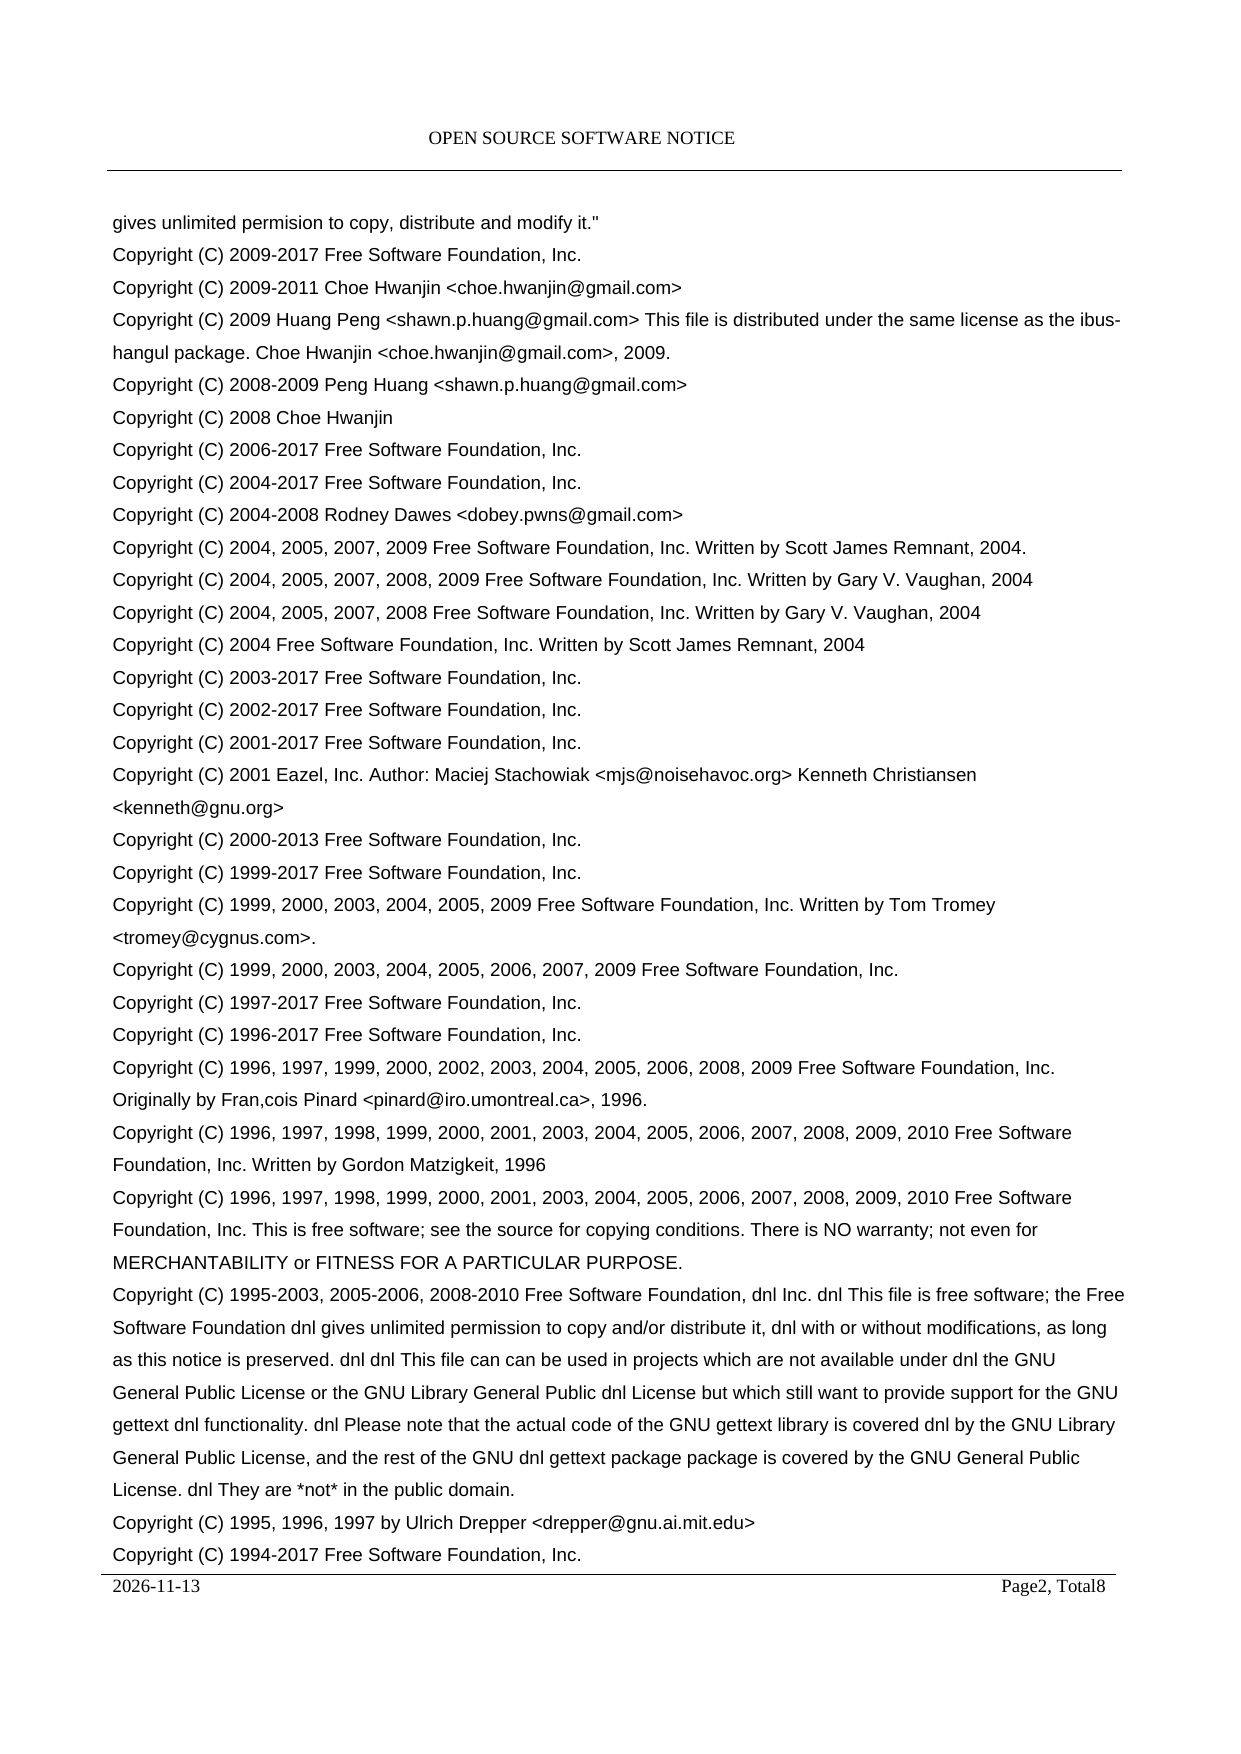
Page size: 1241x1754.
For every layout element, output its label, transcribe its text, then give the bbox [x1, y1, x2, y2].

text Copyright (C) 1999, 2000, 2003, 2004, 2005, 2009 Free Software Foundation, Inc. Written by Tom Tromey <tromey@cygnus.com>. [112, 889, 1128, 954]
text Copyright (C) 1996, 1997, 1999, 2000, 2002, 2003, 2004, 2005, 2006, 2008, 2009 Free Software Foundation, Inc. Originally by Fran,cois Pinard <pinard@iro.umontreal.ca>, 1996. [112, 1051, 1128, 1116]
text Copyright (C) 1996, 1997, 1998, 1999, 2000, 2001, 2003, 2004, 2005, 2006, 2007, 2008, 2009, 2010 Free Software Foundation, Inc. Written by Gordon Matzigkeit, 1996 [112, 1116, 1128, 1181]
text Copyright (C) 2004, 2005, 2007, 2008 Free Software Foundation, Inc. Written by Gary V. Vaughan, 2004 [112, 596, 1128, 629]
text Copyright (C) 2009-2011 Choe Hwanjin <choe.hwanjin@gmail.com> [112, 271, 1128, 304]
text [112, 206, 1128, 239]
text Copyright (C) 2002-2017 Free Software Foundation, Inc. [112, 694, 1128, 726]
text Copyright (C) 1999-2017 Free Software Foundation, Inc. [112, 856, 1128, 889]
text Copyright (C) 2004-2008 Rodney Dawes <dobey.pwns@gmail.com> [112, 499, 1128, 531]
text Copyright (C) 1996-2017 Free Software Foundation, Inc. [112, 1019, 1128, 1051]
text Copyright (C) 2004, 2005, 2007, 2009 Free Software Foundation, Inc. Written by Scott James Remnant, 2004. [112, 531, 1128, 564]
text Copyright (C) 1997-2017 Free Software Foundation, Inc. [112, 986, 1128, 1019]
text Copyright (C) 1999, 2000, 2003, 2004, 2005, 2006, 2007, 2009 Free Software Foundation, Inc. [112, 954, 1128, 986]
text Copyright (C) 2001-2017 Free Software Foundation, Inc. [112, 726, 1128, 759]
text Copyright (C) 2008-2009 Peng Huang <shawn.p.huang@gmail.com> [112, 369, 1128, 401]
text Copyright (C) 1995, 1996, 1997 by Ulrich Drepper <drepper@gnu.ai.mit.edu> [112, 1506, 1128, 1539]
text Copyright (C) 2004, 2005, 2007, 2008, 2009 Free Software Foundation, Inc. Written by Gary V. Vaughan, 2004 [112, 564, 1128, 596]
text Copyright (C) 2003-2017 Free Software Foundation, Inc. [112, 661, 1128, 694]
text Copyright (C) 2004 Free Software Foundation, Inc. Written by Scott James Remnant, 2004 [112, 629, 1128, 661]
text Copyright (C) 2006-2017 Free Software Foundation, Inc. [112, 434, 1128, 466]
text Copyright (C) 2001 Eazel, Inc. Author: Maciej Stachowiak <mjs@noisehavoc.org> Kenneth Christiansen <kenneth@gnu.org> [112, 759, 1128, 824]
text Copyright (C) 2000-2013 Free Software Foundation, Inc. [112, 824, 1128, 856]
text Copyright (C) 2004-2017 Free Software Foundation, Inc. [112, 466, 1128, 499]
text Copyright (C) 1995-2003, 2005-2006, 2008-2010 Free Software Foundation, dnl Inc. dnl This file is free software; the Free Software Foundation dnl gives unlimited permission to copy and/or distribute it, dnl with or without modifications, as long as this notice is preserved. dnl dnl This file can can be used in projects which are not available under dnl the GNU General Public License or the GNU Library General Public dnl License but which still want to provide support for the GNU gettext dnl functionality. dnl Please note that the actual code of the GNU gettext library is covered dnl by the GNU Library General Public License, and the rest of the GNU dnl gettext package package is covered by the GNU General Public License. dnl They are *not* in the public domain. [112, 1279, 1128, 1506]
text Copyright (C) 2008 Choe Hwanjin [112, 401, 1128, 434]
text Copyright (C) 2009-2017 Free Software Foundation, Inc. [112, 239, 1128, 271]
text Copyright (C) 1994-2017 Free Software Foundation, Inc. [112, 1539, 1128, 1571]
text Copyright (C) 1996, 1997, 1998, 1999, 2000, 2001, 2003, 2004, 2005, 2006, 2007, 2008, 2009, 2010 Free Software Foundation, Inc. This is free software; see the source for copying conditions. There is NO warranty; not even for MERCHANTABILITY or FITNESS FOR A PARTICULAR PURPOSE. [112, 1181, 1128, 1279]
text Copyright (C) 2009 Huang Peng <shawn.p.huang@gmail.com> This file is distributed under the same license as the ibus-hangul package. Choe Hwanjin <choe.hwanjin@gmail.com>, 2009. [112, 304, 1128, 369]
